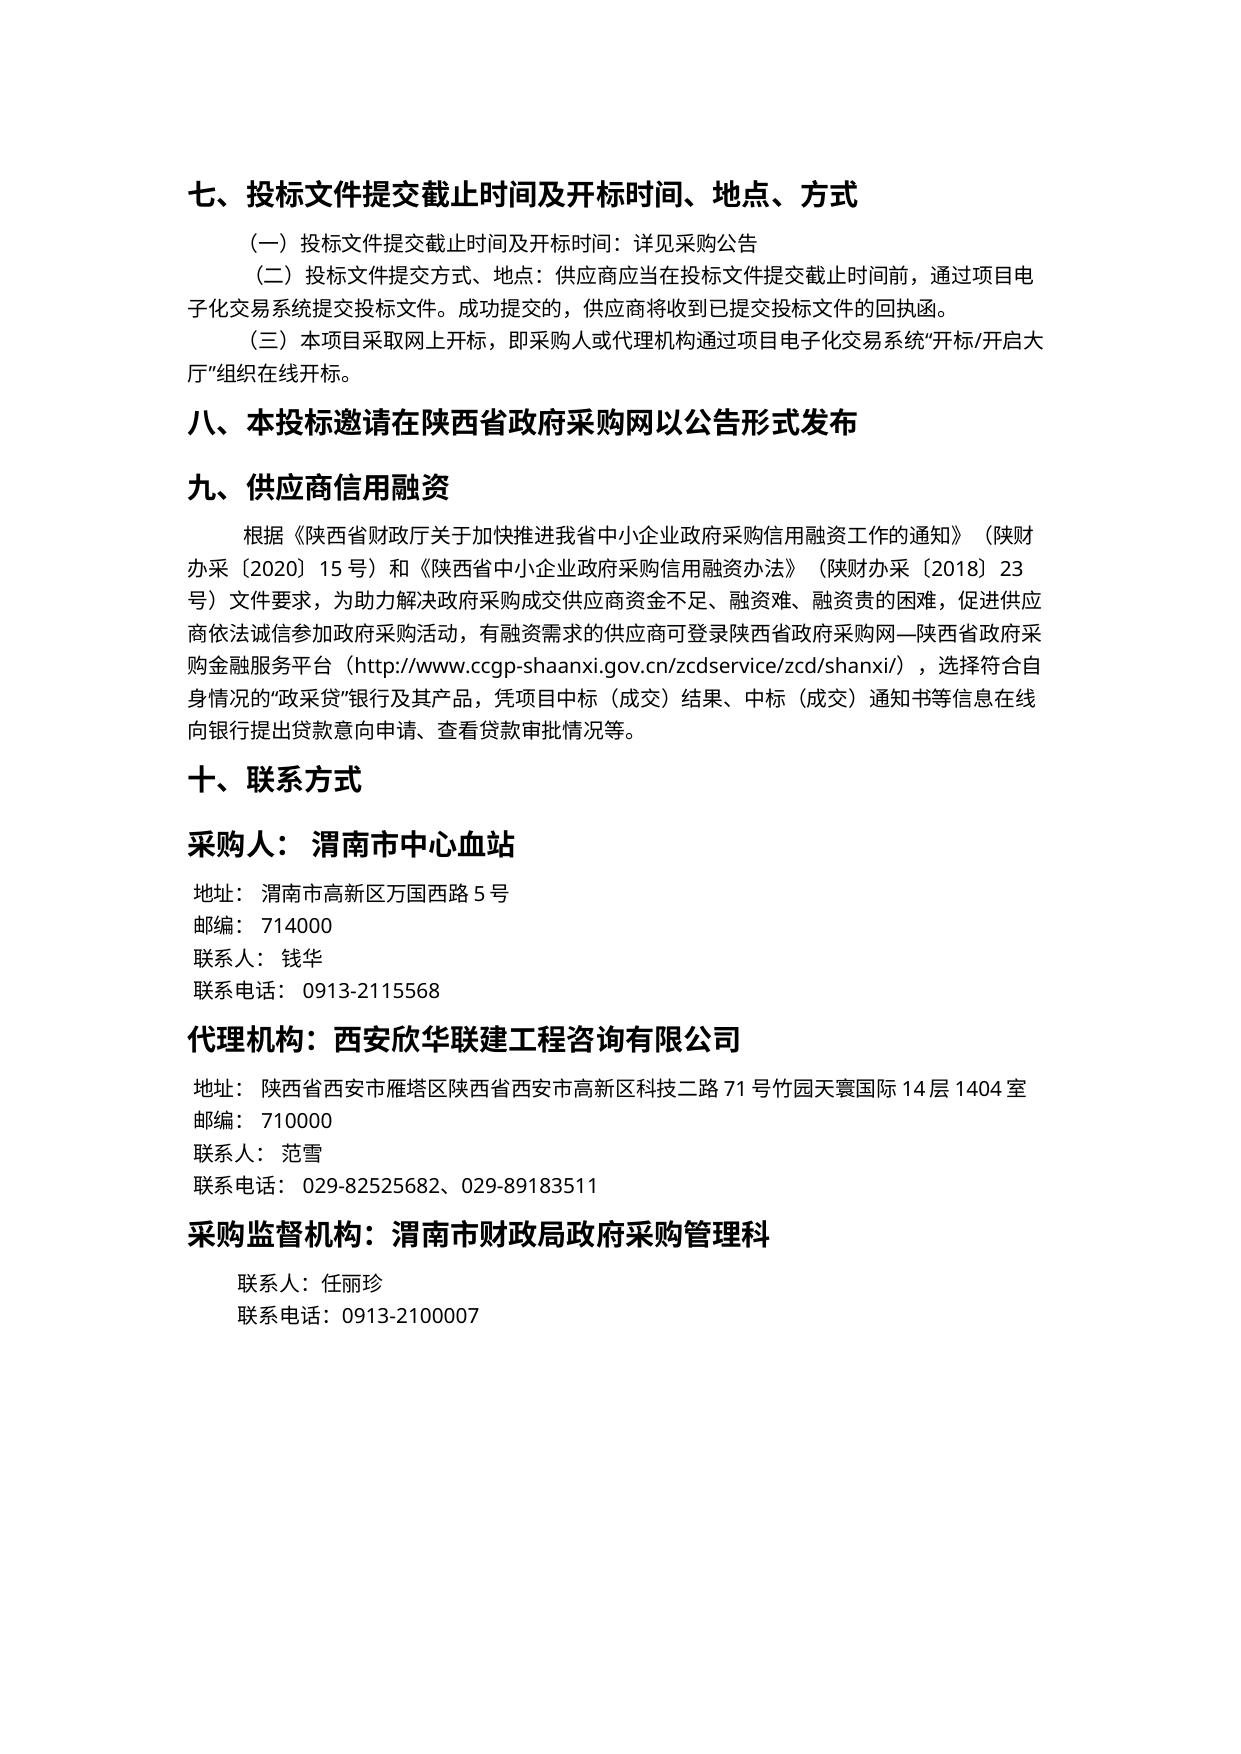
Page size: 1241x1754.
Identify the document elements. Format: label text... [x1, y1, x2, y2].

text 代理机构：西安欣华联建工程咨询有限公司 [187, 1007, 1053, 1072]
text 九、供应商信用融资 [187, 454, 1053, 519]
text 邮编： 714000 [187, 909, 1053, 942]
text 联系电话：0913-2100007 [187, 1299, 1053, 1332]
text （二）投标文件提交方式、地点：供应商应当在投标文件提交截止时间前，通过项目电子化交易系统提交投标文件。成功提交的，供应商将收到已提交投标文件的回执函。 [187, 259, 1053, 324]
text 地址： 陕西省西安市雁塔区陕西省西安市高新区科技二路71号竹园天寰国际14层1404室 [187, 1072, 1053, 1104]
text 七、投标文件提交截止时间及开标时间、地点、方式 [187, 162, 1053, 227]
text 邮编： 710000 [187, 1104, 1053, 1137]
text 采购监督机构：渭南市财政局政府采购管理科 [187, 1202, 1053, 1267]
text （一）投标文件提交截止时间及开标时间：详见采购公告 [187, 227, 1053, 259]
text 联系电话： 0913-2115568 [187, 974, 1053, 1007]
text 地址： 渭南市高新区万国西路5号 [187, 877, 1053, 909]
text （三）本项目采取网上开标，即采购人或代理机构通过项目电子化交易系统“开标/开启大厅”组织在线开标。 [187, 324, 1053, 389]
text 八、本投标邀请在陕西省政府采购网以公告形式发布 [187, 389, 1053, 454]
text 联系人： 钱华 [187, 942, 1053, 974]
text 联系电话： 029-82525682、029-89183511 [187, 1169, 1053, 1202]
text 采购人： 渭南市中心血站 [187, 812, 1053, 877]
text 联系人：任丽珍 [187, 1267, 1053, 1299]
text 联系人： 范雪 [187, 1137, 1053, 1169]
text 十、联系方式 [187, 747, 1053, 812]
text 根据《陕西省财政厅关于加快推进我省中小企业政府采购信用融资工作的通知》（陕财办采〔2020〕15 号）和《陕西省中小企业政府采购信用融资办法》（陕财办采〔2018〕23 号）文件要求，为助力解决政府采购成交供应商资金不足、融资难、融资贵的困难，促进供应商依法诚信参加政府采购活动，有融资需求的供应商可登录陕西省政府采购网—陕西省政府采购金融服务平台（http://www.ccgp-shaanxi.gov.cn/zcdservice/zcd/shanxi/），选择符合自身情况的“政采贷”银行及其产品，凭项目中标（成交）结果、中标（成交）通知书等信息在线向银行提出贷款意向申请、查看贷款审批情况等。 [187, 519, 1053, 747]
